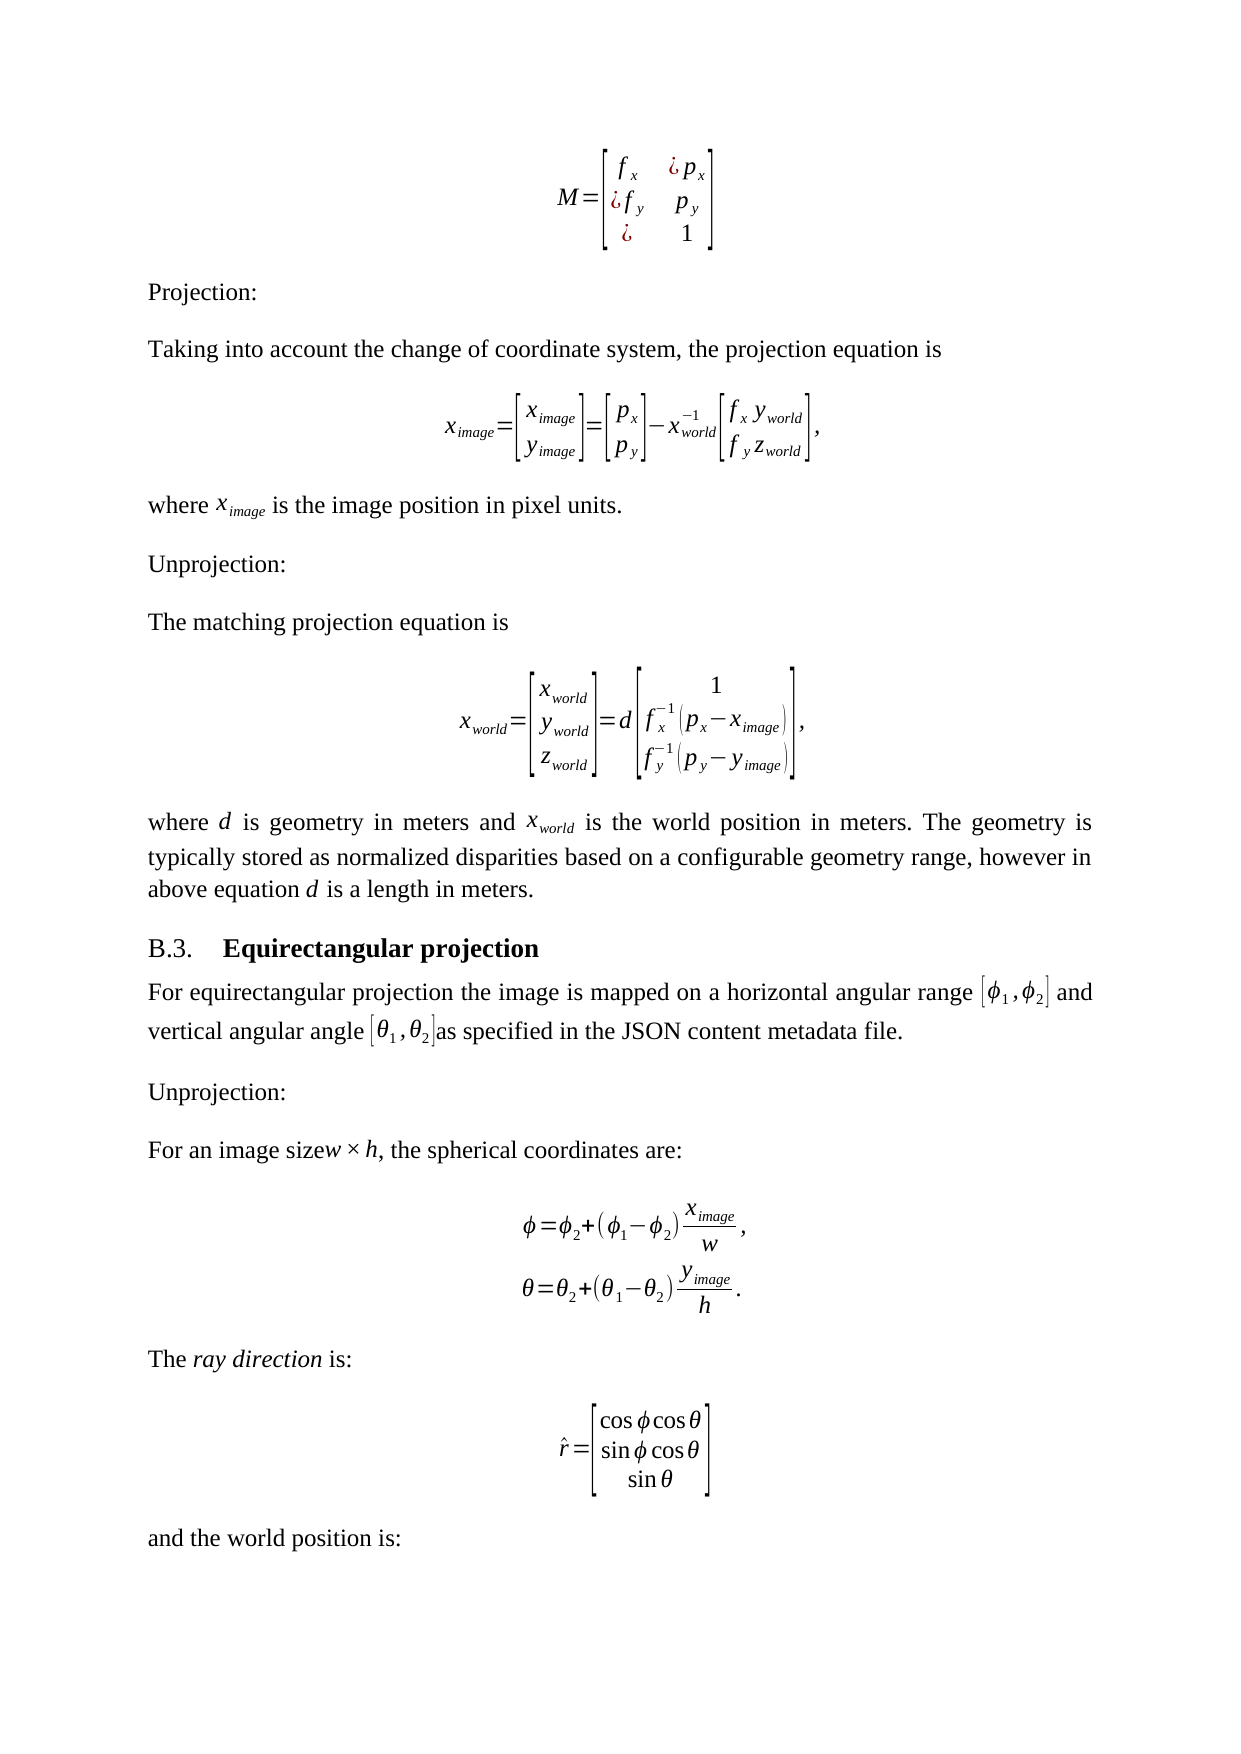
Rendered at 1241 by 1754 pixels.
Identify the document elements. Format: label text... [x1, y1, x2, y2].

text (3) [148, 666, 1093, 781]
text (6) [148, 1402, 1093, 1498]
text For equirectangular projection the image is mapped on a horizontal angular range and vertical angular angle as specified in the JSON content metadata file. [148, 974, 1093, 1048]
subtitle Equirectangular projection [148, 933, 1093, 964]
text The matching projection equation is [148, 607, 1093, 636]
text Unprojection: [148, 549, 1093, 578]
text (4) [148, 1193, 1093, 1256]
text The ray direction is: [148, 1344, 1093, 1372]
text For an image size, the spherical coordinates are: [148, 1135, 1093, 1164]
text (1) [148, 148, 1093, 252]
text Projection: [148, 277, 1093, 305]
text (2) [148, 393, 1093, 464]
text and the world position is: [148, 1523, 1093, 1551]
text Unprojection: [148, 1077, 1093, 1106]
text where is geometry in meters and is the world position in meters. The geometry is typically stored as normalized disparities based on a configurable geometry range, however in above equation is a length in meters. [148, 806, 1093, 903]
text where is the image position in pixel units. [148, 489, 1093, 520]
text (5) [148, 1256, 1093, 1319]
text Taking into account the change of coordinate system, the projection equation is [148, 334, 1093, 363]
